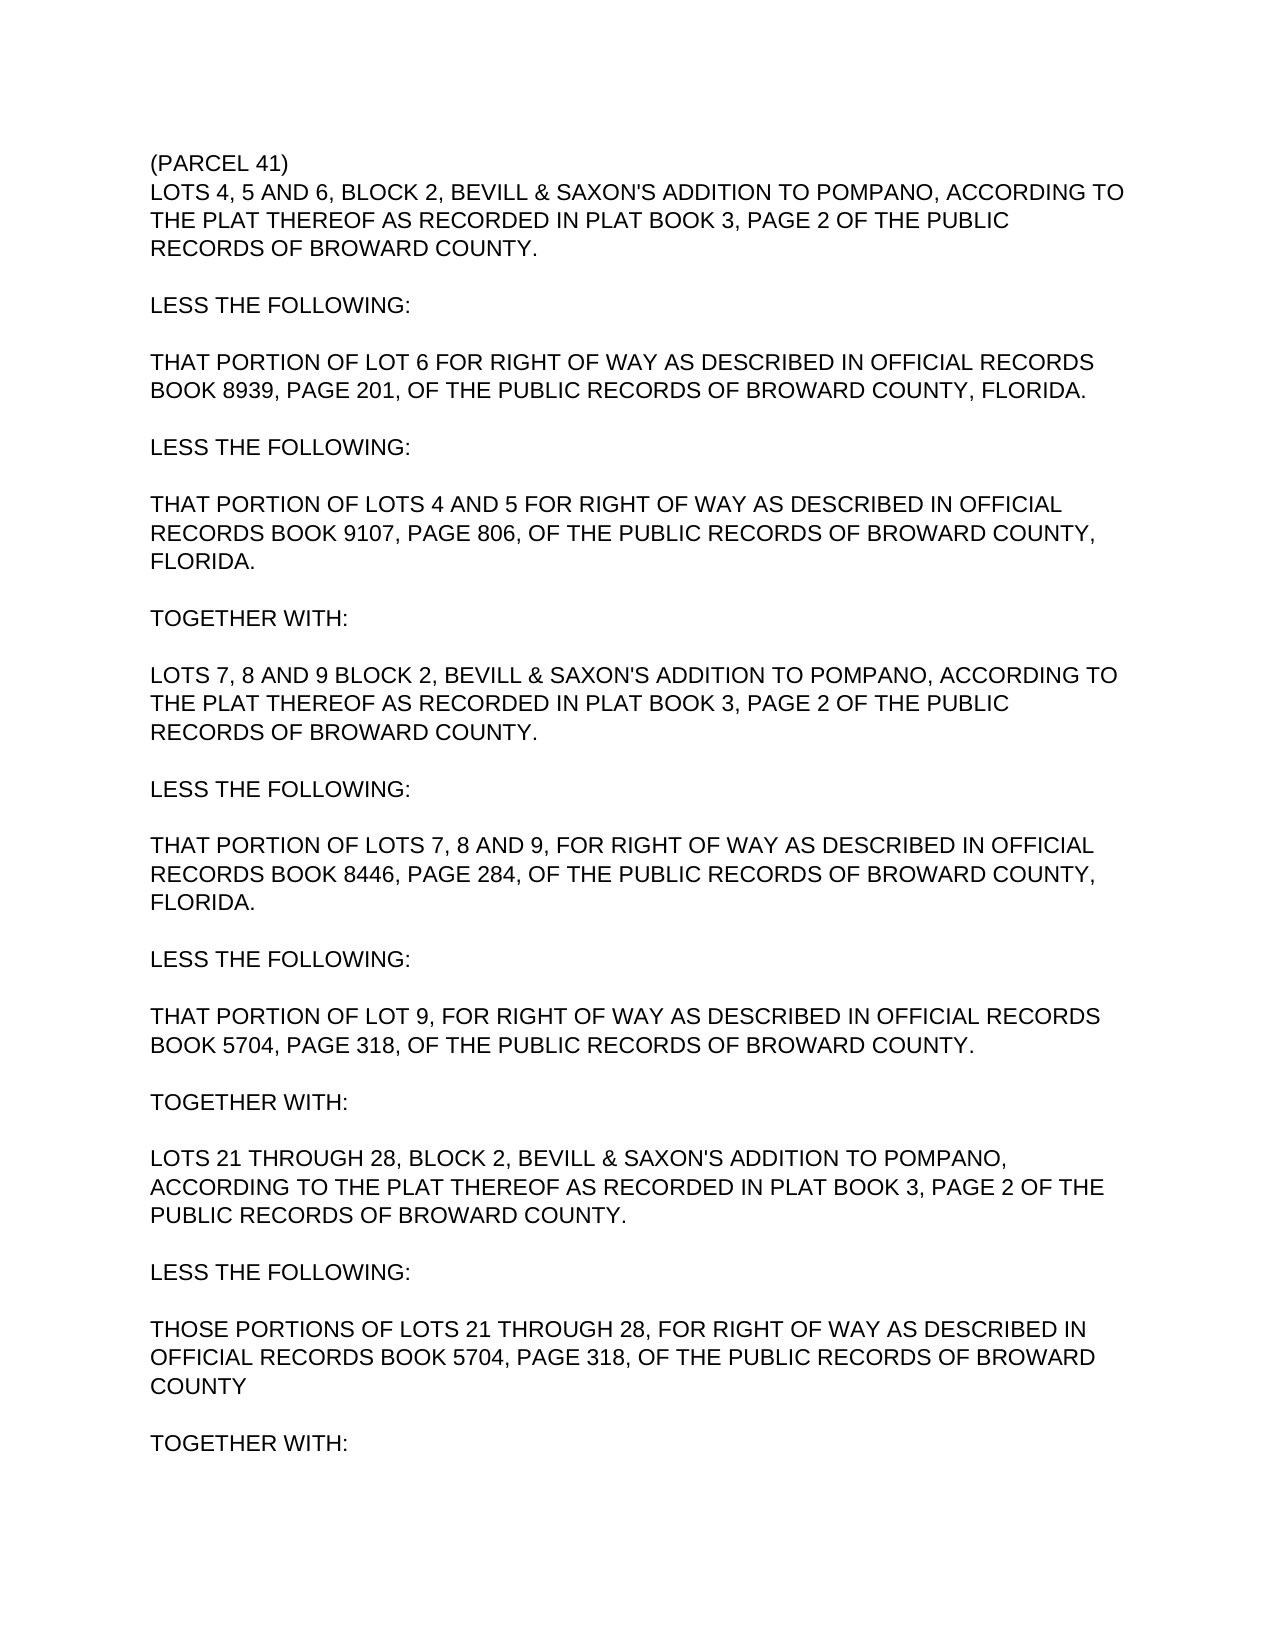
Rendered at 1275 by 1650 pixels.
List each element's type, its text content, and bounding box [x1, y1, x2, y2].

text LOTS 21 THROUGH 28, BLOCK 2, BEVILL & SAXON'S ADDITION TO POMPANO, ACCORDING TO THE PLAT THEREOF AS RECORDED IN PLAT BOOK 3, PAGE 2 OF THE PUBLIC RECORDS OF BROWARD COUNTY. [150, 1145, 1125, 1228]
text THOSE PORTIONS OF LOTS 21 THROUGH 28, FOR RIGHT OF WAY AS DESCRIBED IN OFFICIAL RECORDS BOOK 5704, PAGE 318, OF THE PUBLIC RECORDS OF BROWARD COUNTY [150, 1316, 1125, 1399]
text LESS THE FOLLOWING: [150, 776, 1125, 802]
text LOTS 4, 5 AND 6, BLOCK 2, BEVILL & SAXON'S ADDITION TO POMPANO, ACCORDING TO THE PLAT THEREOF AS RECORDED IN PLAT BOOK 3, PAGE 2 OF THE PUBLIC RECORDS OF BROWARD COUNTY. [150, 178, 1125, 262]
text LESS THE FOLLOWING: [150, 1259, 1125, 1285]
text LESS THE FOLLOWING: [150, 292, 1125, 318]
text THAT PORTION OF LOTS 4 AND 5 FOR RIGHT OF WAY AS DESCRIBED IN OFFICIAL RECORDS BOOK 9107, PAGE 806, OF THE PUBLIC RECORDS OF BROWARD COUNTY, FLORIDA. [150, 491, 1125, 574]
text LESS THE FOLLOWING: [150, 434, 1125, 461]
text THAT PORTION OF LOTS 7, 8 AND 9, FOR RIGHT OF WAY AS DESCRIBED IN OFFICIAL RECORDS BOOK 8446, PAGE 284, OF THE PUBLIC RECORDS OF BROWARD COUNTY, FLORIDA. [150, 832, 1125, 916]
text (PARCEL 41) [150, 150, 1125, 176]
text TOGETHER WITH: [150, 1430, 1125, 1456]
text LESS THE FOLLOWING: [150, 946, 1125, 973]
text TOGETHER WITH: [150, 1088, 1125, 1115]
text LOTS 7, 8 AND 9 BLOCK 2, BEVILL & SAXON'S ADDITION TO POMPANO, ACCORDING TO THE PLAT THEREOF AS RECORDED IN PLAT BOOK 3, PAGE 2 OF THE PUBLIC RECORDS OF BROWARD COUNTY. [150, 662, 1125, 745]
text TOGETHER WITH: [150, 605, 1125, 631]
text THAT PORTION OF LOT 9, FOR RIGHT OF WAY AS DESCRIBED IN OFFICIAL RECORDS BOOK 5704, PAGE 318, OF THE PUBLIC RECORDS OF BROWARD COUNTY. [150, 1003, 1125, 1058]
text THAT PORTION OF LOT 6 FOR RIGHT OF WAY AS DESCRIBED IN OFFICIAL RECORDS BOOK 8939, PAGE 201, OF THE PUBLIC RECORDS OF BROWARD COUNTY, FLORIDA. [150, 349, 1125, 404]
